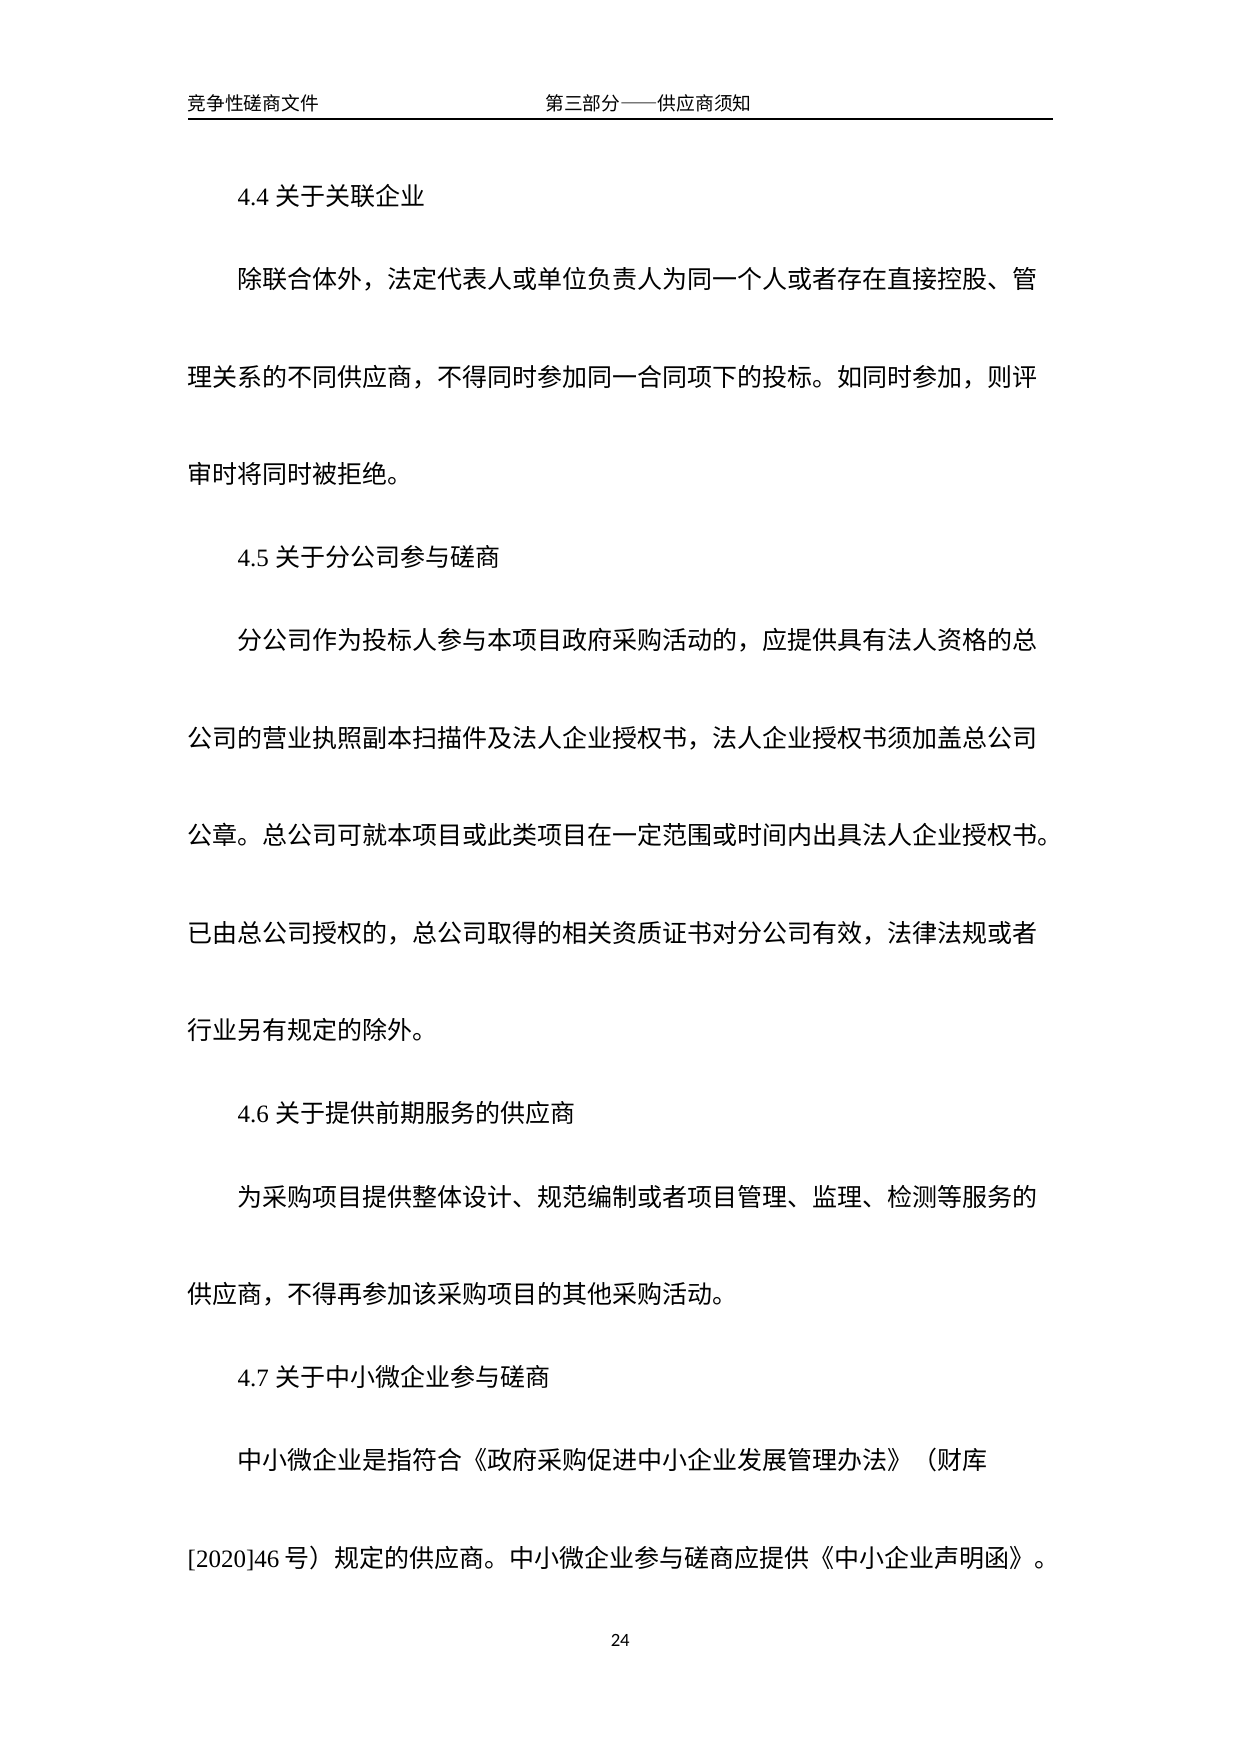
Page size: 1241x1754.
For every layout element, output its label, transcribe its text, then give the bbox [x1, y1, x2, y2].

text 中小微企业是指符合《政府采购促进中小企业发展管理办法》（财库[2020]46号）规定的供应商。中小微企业参与磋商应提供《中小企业声明函》。 [187, 1426, 1053, 1589]
text 4.4 关于关联企业 [187, 162, 1053, 227]
text 4.7 关于中小微企业参与磋商 [187, 1343, 1053, 1408]
text 除联合体外，法定代表人或单位负责人为同一个人或者存在直接控股、管理关系的不同供应商，不得同时参加同一合同项下的投标。如同时参加，则评审时将同时被拒绝。 [187, 245, 1053, 505]
text 分公司作为投标人参与本项目政府采购活动的，应提供具有法人资格的总公司的营业执照副本扫描件及法人企业授权书，法人企业授权书须加盖总公司公章。总公司可就本项目或此类项目在一定范围或时间内出具法人企业授权书。已由总公司授权的，总公司取得的相关资质证书对分公司有效，法律法规或者行业另有规定的除外。 [187, 606, 1053, 1061]
text 4.6 关于提供前期服务的供应商 [187, 1079, 1053, 1144]
text 为采购项目提供整体设计、规范编制或者项目管理、监理、检测等服务的供应商，不得再参加该采购项目的其他采购活动。 [187, 1163, 1053, 1325]
text 4.5 关于分公司参与磋商 [187, 523, 1053, 588]
